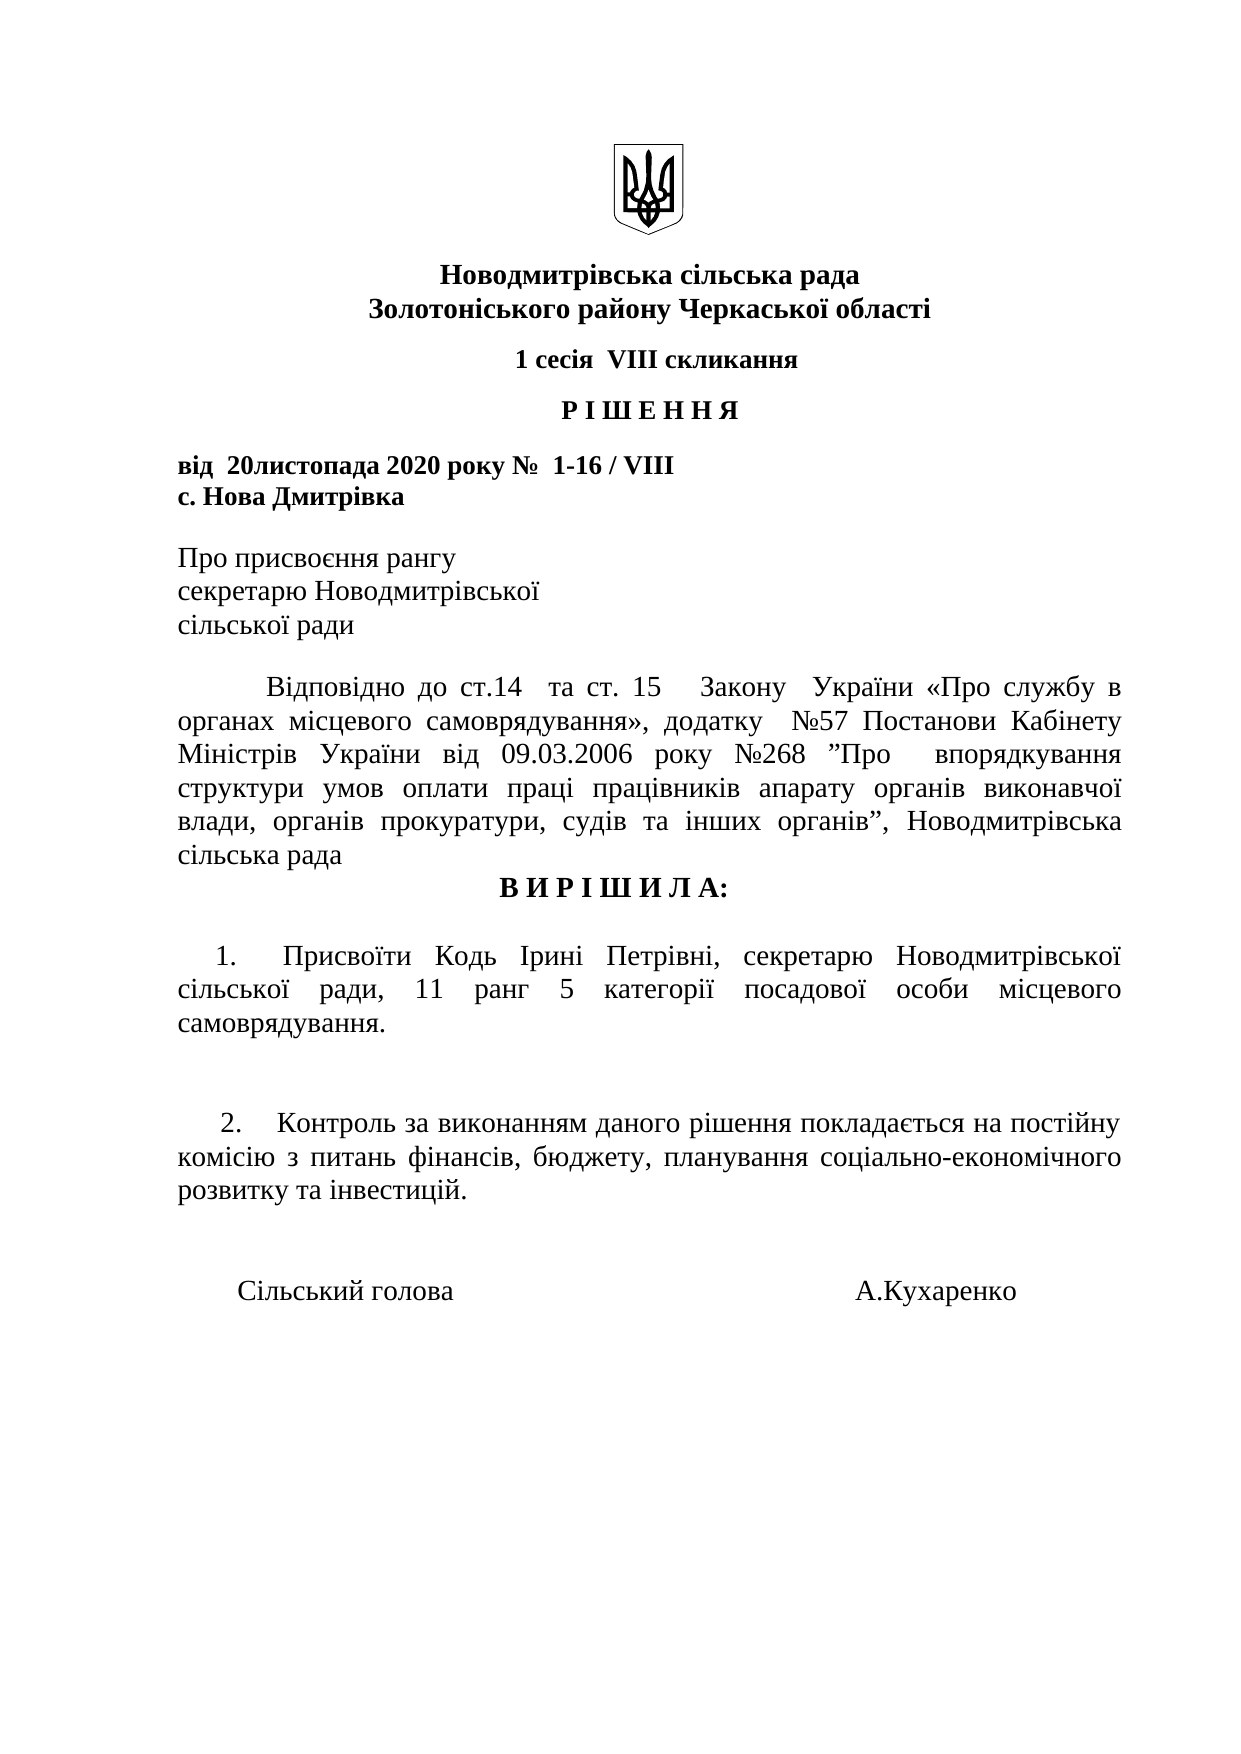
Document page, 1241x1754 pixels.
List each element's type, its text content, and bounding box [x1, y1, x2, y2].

text с. Нова Дмитрівка [177, 480, 1122, 511]
text Про присвоєння рангу секретарю Новодмитрівської сільської ради [177, 540, 546, 641]
text від 20листопада 2020 року № 1-16 / VIІІ [177, 449, 1122, 480]
text Р І Ш Е Н Н Я [177, 394, 1122, 425]
text В И Р І Ш И Л А: [177, 871, 1122, 904]
text 1. Присвоїти Кодь Ірині Петрівні, секретарю Новодмитрівської сільської ради, 11 ранг 5 категорії посадової особи місцевого самоврядування. [177, 938, 1122, 1038]
text Сільський голова А.Кухаренко [179, 1273, 1122, 1307]
text Золотоніського району Черкаської області [177, 291, 1122, 324]
text Відповідно до ст.14 та ст. 15 Закону України «Про службу в органах місцевого самоврядування», додатку №57 Постанови Кабінету Міністрів України від 09.03.2006 року №268 ”Про впорядкування структури умов оплати праці працівників апарату органів виконавчої влади, органів прокуратури, судів та інших органів”, Новодмитрівська сільська рада [177, 669, 1122, 871]
text Новодмитрівська сільська рада [177, 257, 1122, 291]
text 1 сесія VIІІ скликання [177, 343, 1122, 374]
text 2. Контроль за виконанням даного рішення покладається на постійну комісію з питань фінансів, бюджету, планування соціально-економічного розвитку та інвестицій. [177, 1105, 1122, 1206]
